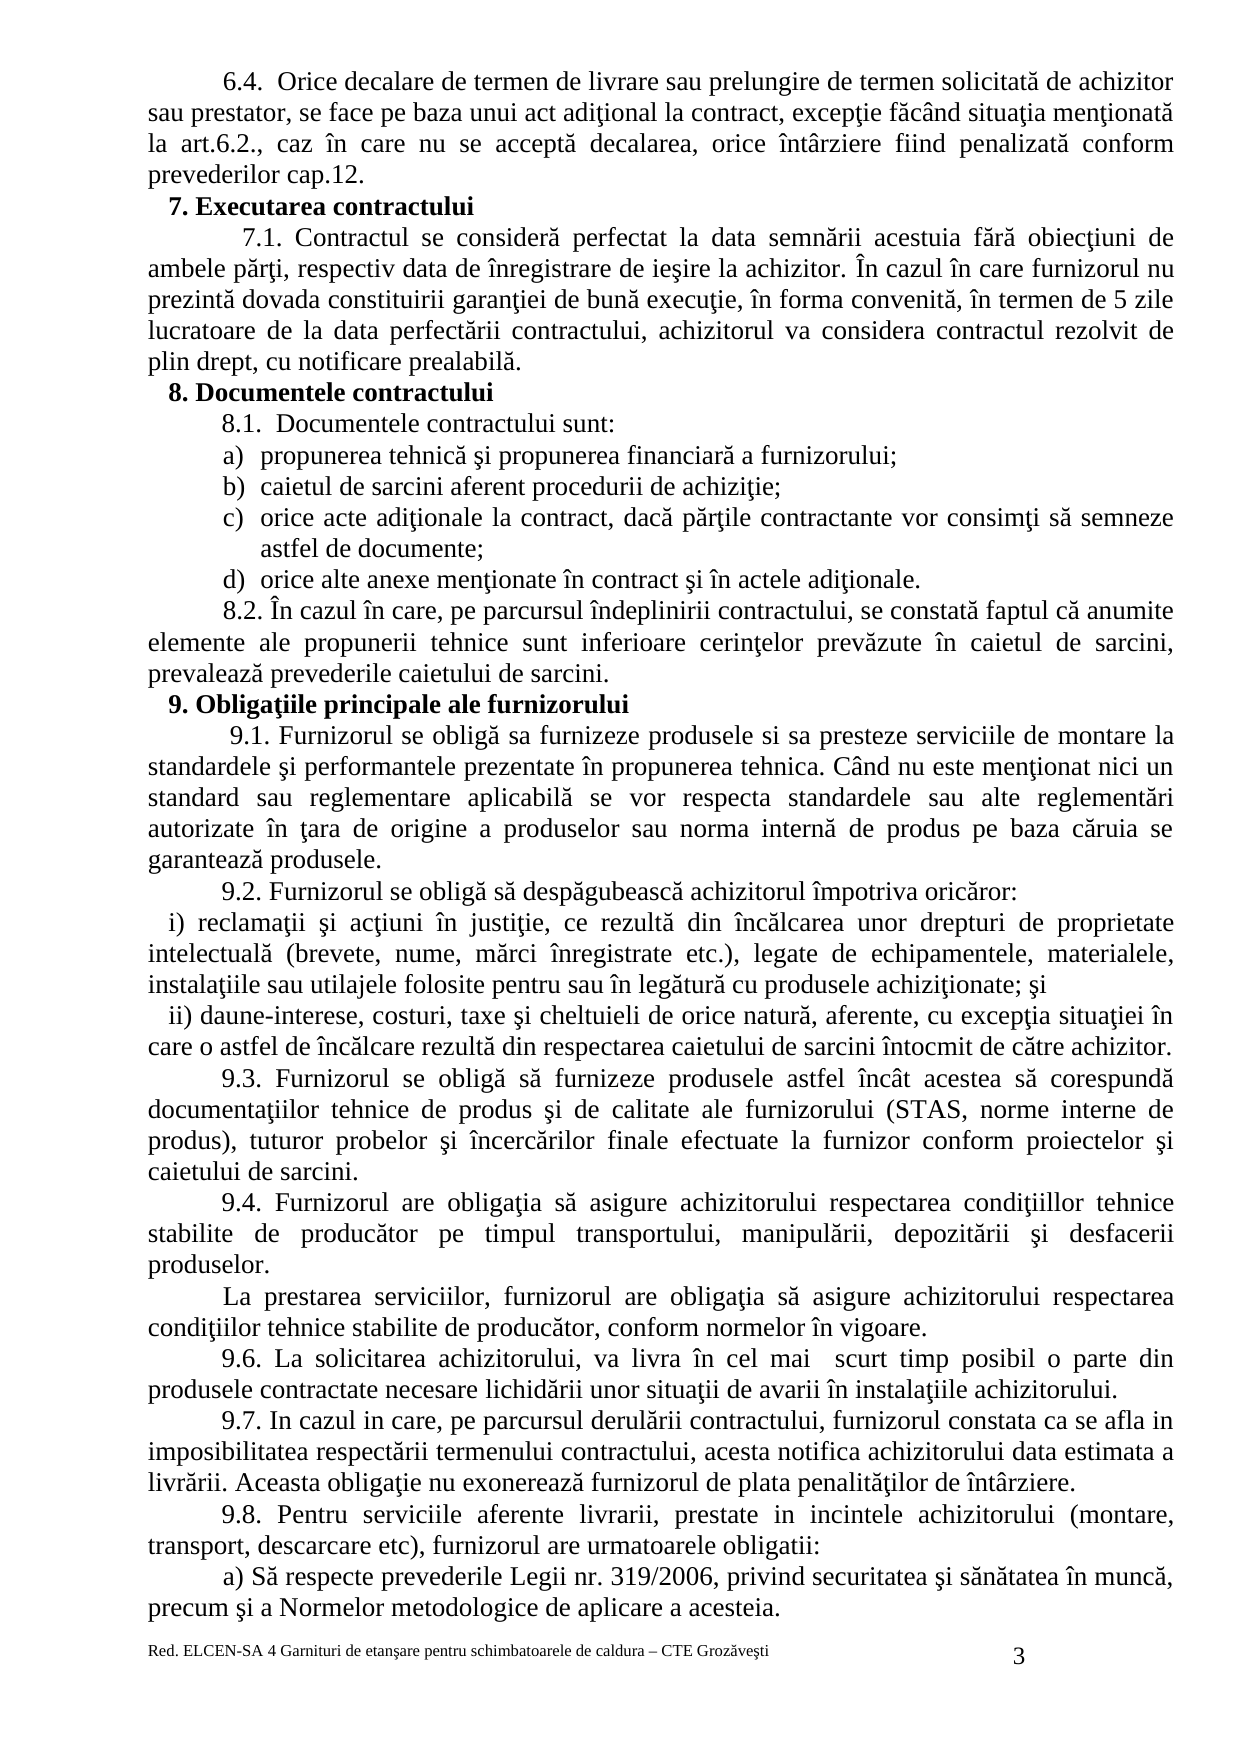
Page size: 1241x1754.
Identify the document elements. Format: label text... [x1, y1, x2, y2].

text 8. Documentele contractului [148, 376, 1175, 408]
text 9.6. La solicitarea achizitorului, va livra în cel mai scurt timp posibil o parte din produsele contractate necesare lichidării unor situaţii de avarii în instalaţiile achizitorului. [148, 1342, 1175, 1404]
text i) reclamaţii şi acţiuni în justiţie, ce rezultă din încălcarea unor drepturi de proprietate intelectuală (brevete, nume, mărci înregistrate etc.), legate de echipamentele, materialele, instalaţiile sau utilajele folosite pentru sau în legătură cu produsele achiziţionate; şi [148, 906, 1175, 999]
text 9.7. In cazul in care, pe parcursul derulării contractului, furnizorul constata ca se afla in imposibilitatea respectării termenului contractului, acesta notifica achizitorului data estimata a livrării. Aceasta obligaţie nu exonerează furnizorul de plata penalităţilor de întârziere. [148, 1404, 1175, 1498]
text 9.2. Furnizorul se obligă să despăgubească achizitorul împotriva oricăror: [148, 875, 1175, 906]
list orice acte adiţionale la contract, dacă părţile contractante vor consimţi să semneze astfel de documente; [223, 501, 1175, 563]
text 8.2. În cazul în care, pe parcursul îndeplinirii contractului, se constată faptul că anumite elemente ale propunerii tehnice sunt inferioare cerinţelor prevăzute în caietul de sarcini, prevalează prevederile caietului de sarcini. [148, 594, 1175, 688]
list propunerea tehnică şi propunerea financiară a furnizorului; [223, 439, 1175, 470]
text 9.1. Furnizorul se obligă sa furnizeze produsele si sa presteze serviciile de montare la standardele şi performantele prezentate în propunerea tehnica. Când nu este menţionat nici un standard sau reglementare aplicabilă se vor respecta standardele sau alte reglementări autorizate în ţara de origine a produselor sau norma internă de produs pe baza căruia se garantează produsele. [148, 719, 1175, 875]
text ii) daune-interese, costuri, taxe şi cheltuieli de orice natură, aferente, cu excepţia situaţiei în care o astfel de încălcare rezultă din respectarea caietului de sarcini întocmit de către achizitor. [148, 999, 1175, 1062]
text 9.3. Furnizorul se obligă să furnizeze produsele astfel încât acestea să corespundă documentaţiilor tehnice de produs şi de calitate ale furnizorului (STAS, norme interne de produs), tuturor probelor şi încercărilor finale efectuate la furnizor conform proiectelor şi caietului de sarcini. [148, 1062, 1175, 1186]
text 6.4. Orice decalare de termen de livrare sau prelungire de termen solicitată de achizitor sau prestator, se face pe baza unui act adiţional la contract, excepţie făcând situaţia menţionată la art.6.2., caz în care nu se acceptă decalarea, orice întârziere fiind penalizată conform prevederilor cap.12. [148, 65, 1175, 189]
text 7. Executarea contractului [148, 189, 1175, 221]
list orice alte anexe menţionate în contract şi în actele adiţionale. [223, 563, 1175, 594]
text 8.1. Documentele contractului sunt: [148, 408, 1175, 439]
list caietul de sarcini aferent procedurii de achiziţie; [223, 470, 1175, 501]
text 9.8. Pentru serviciile aferente livrarii, prestate in incintele achizitorului (montare, transport, descarcare etc), furnizorul are urmatoarele obligatii: [148, 1498, 1175, 1560]
text 9.4. Furnizorul are obligaţia să asigure achizitorului respectarea condiţiillor tehnice stabilite de producător pe timpul transportului, manipulării, depozitării şi desfacerii produselor. [148, 1186, 1175, 1280]
text a) Să respecte prevederile Legii nr. 319/2006, privind securitatea şi sănătatea în muncă, precum şi a Normelor metodologice de aplicare a acesteia. [148, 1560, 1175, 1622]
text 7.1. Contractul se consideră perfectat la data semnării acestuia fără obiecţiuni de ambele părţi, respectiv data de înregistrare de ieşire la achizitor. În cazul în care furnizorul nu prezintă dovada constituirii garanţiei de bună execuţie, în forma convenită, în termen de 5 zile lucratoare de la data perfectării contractului, achizitorul va considera contractul rezolvit de plin drept, cu notificare prealabilă. [148, 221, 1175, 376]
text La prestarea serviciilor, furnizorul are obligaţia să asigure achizitorului respectarea condiţiilor tehnice stabilite de producător, conform normelor în vigoare. [148, 1280, 1175, 1342]
text 9. Obligaţiile principale ale furnizorului [148, 688, 1175, 719]
